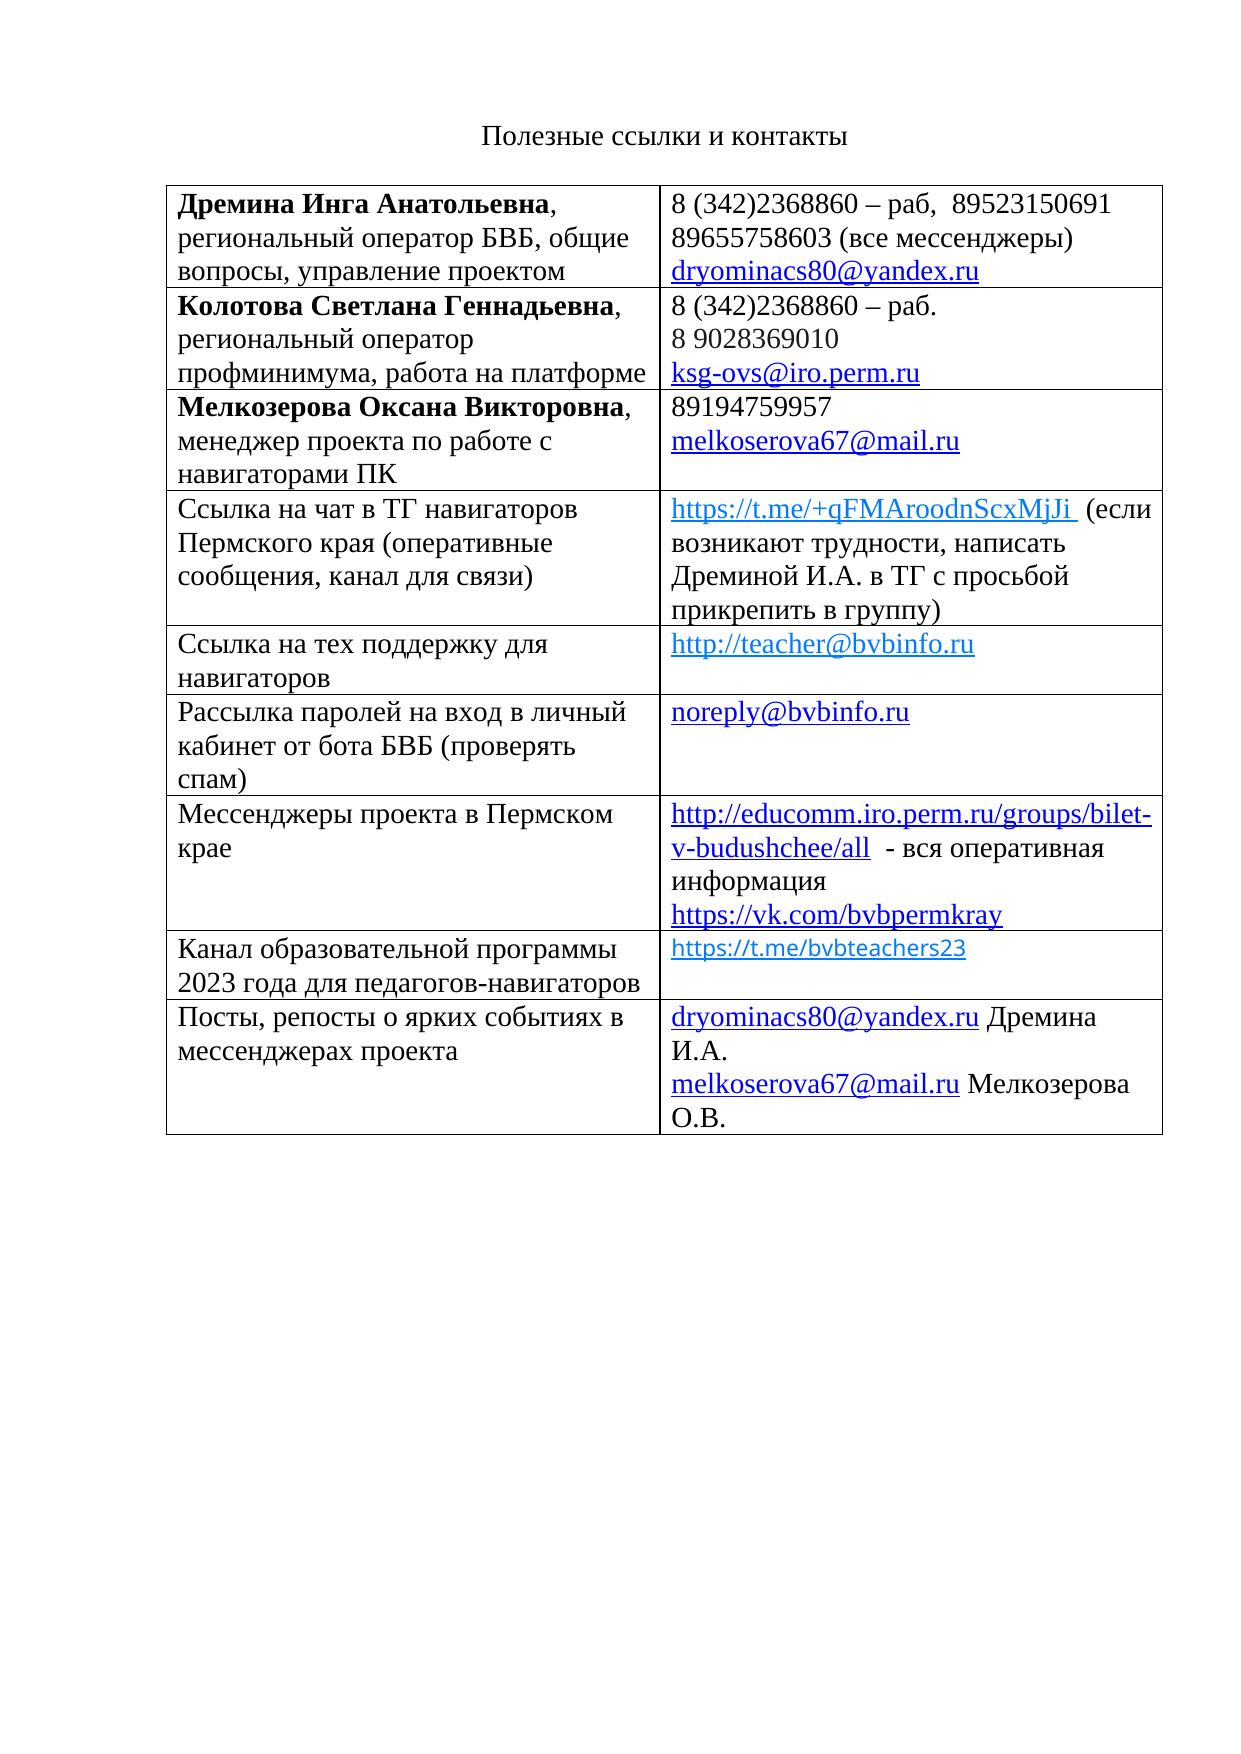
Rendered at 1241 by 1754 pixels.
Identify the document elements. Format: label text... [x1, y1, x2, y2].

table_cell Колотова Светлана Геннадьевна, региональный оператор профминимума, работа на платформе [167, 288, 659, 388]
table_cell 8 (342)2368860 – раб. 8 9028369010 ksg-ovs@iro.perm.ru [661, 288, 1162, 388]
table_cell Посты, репосты о ярких событиях в мессенджерах проекта [167, 1000, 659, 1134]
table_cell Ссылка на тех поддержку для навигаторов [167, 626, 659, 693]
table_cell https://t.me/+qFMAroodnScxMjJi (если возникают трудности, написать Дреминой И.А. в ТГ с просьбой прикрепить в группу) [661, 491, 1162, 625]
table_cell Рассылка паролей на вход в личный кабинет от бота БВБ (проверять спам) [167, 695, 659, 795]
table_cell http://educomm.iro.perm.ru/groups/bilet-v-budushchee/all - вся оперативная информация https://vk.com/bvbpermkray [661, 796, 1162, 930]
table_cell dryominacs80@yandex.ru Дремина И.А. melkoserova67@mail.ru Мелкозерова О.В. [661, 1000, 1162, 1134]
table_cell Ссылка на чат в ТГ навигаторов Пермского края (оперативные сообщения, канал для связи) [167, 491, 659, 625]
table_cell noreply@bvbinfo.ru [661, 695, 1162, 795]
table_cell http://teacher@bvbinfo.ru [661, 626, 1162, 693]
table_cell https://t.me/bvbteachers23 [661, 931, 1162, 998]
table_header Дремина Инга Анатольевна, региональный оператор БВБ, общие вопросы, управление проектом [167, 186, 659, 287]
table_cell 89194759957 melkoserova67@mail.ru [661, 390, 1162, 490]
table_cell Мессенджеры проекта в Пермском крае [167, 796, 659, 930]
table_header 8 (342)2368860 – раб, 89523150691 89655758603 (все мессенджеры) dryominacs80@yandex.ru [661, 186, 1162, 287]
text Полезные ссылки и контакты [177, 118, 1152, 152]
table_cell Мелкозерова Оксана Викторовна, менеджер проекта по работе с навигаторами ПК [167, 390, 659, 490]
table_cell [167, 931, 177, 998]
